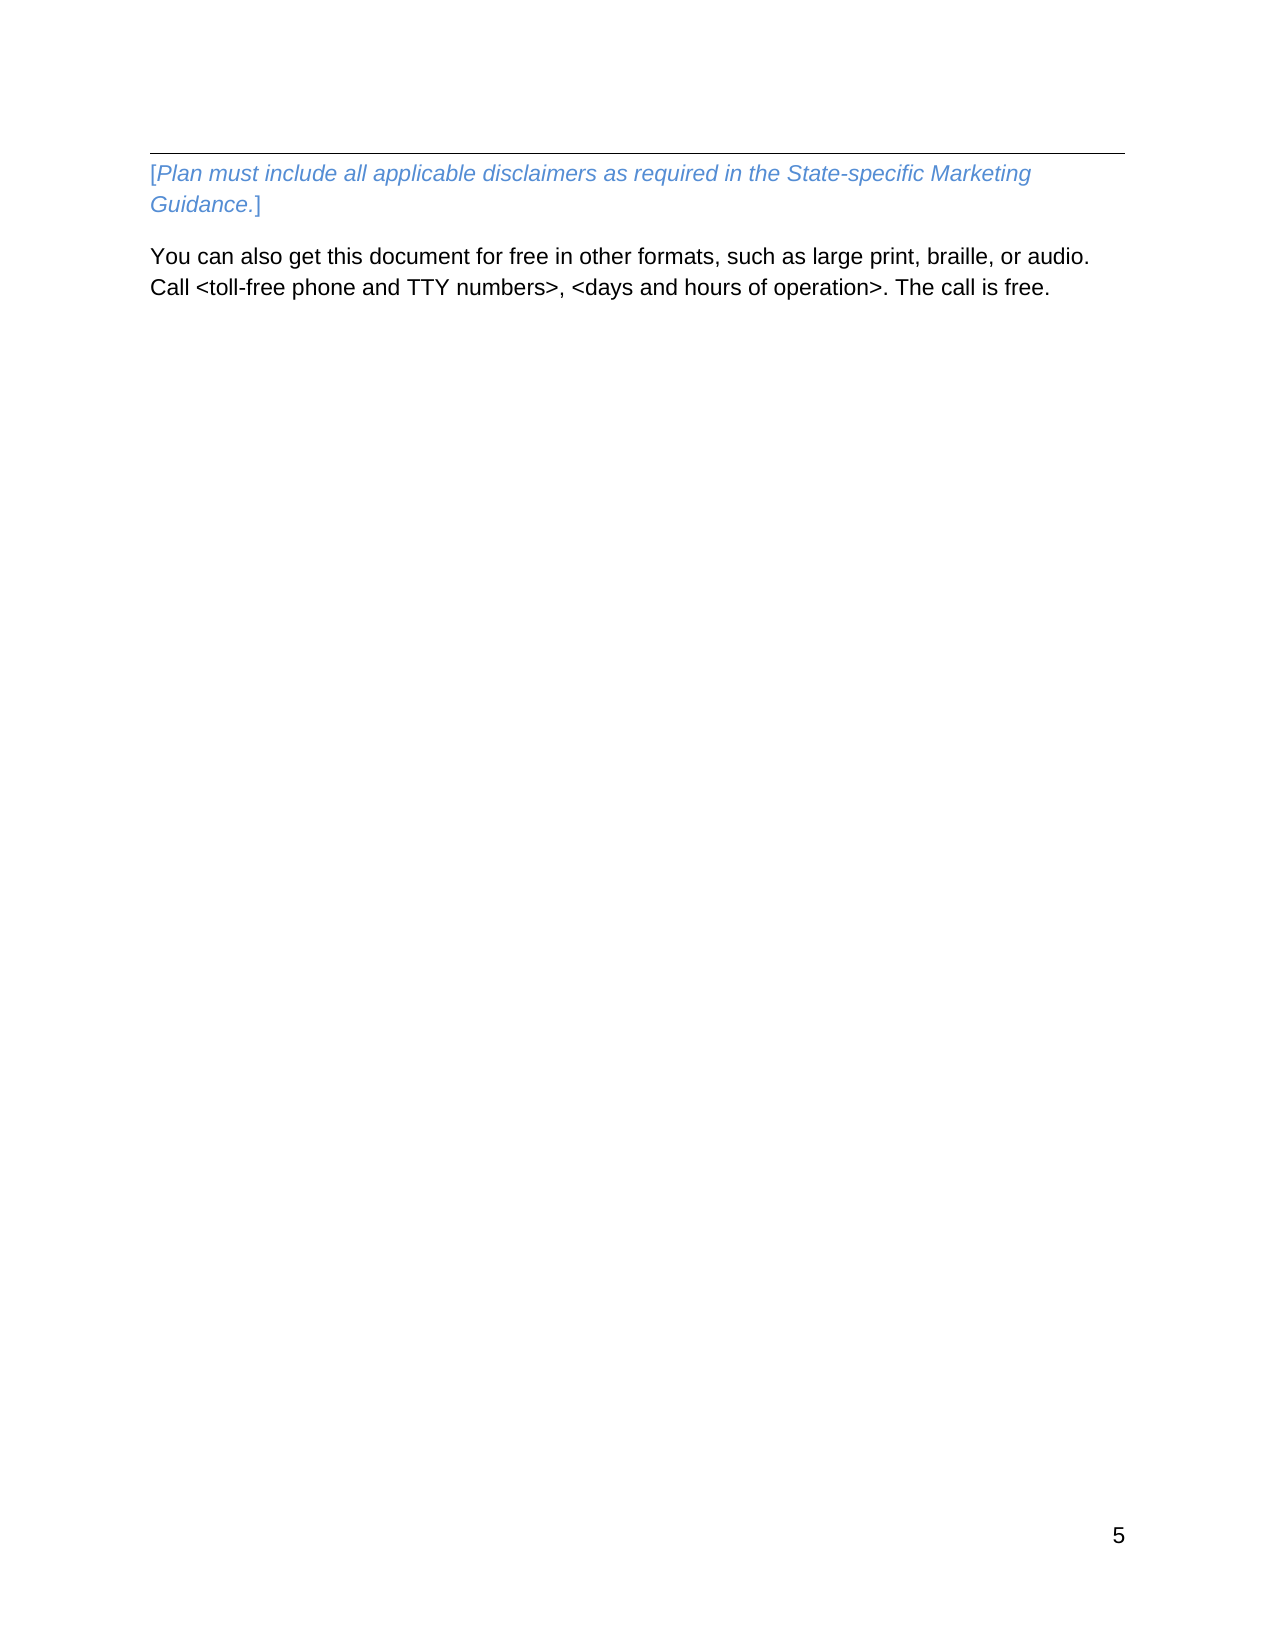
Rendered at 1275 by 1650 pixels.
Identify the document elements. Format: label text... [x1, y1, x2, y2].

text You can also get this document for free in other formats, such as large print, braille, or audio. Call <toll-free phone and TTY numbers>, <days and hours of operation>. The call is free. [150, 236, 1125, 302]
text [Plan must include all applicable disclaimers as required in the State-specific Marketing Guidance.] [150, 154, 1125, 219]
